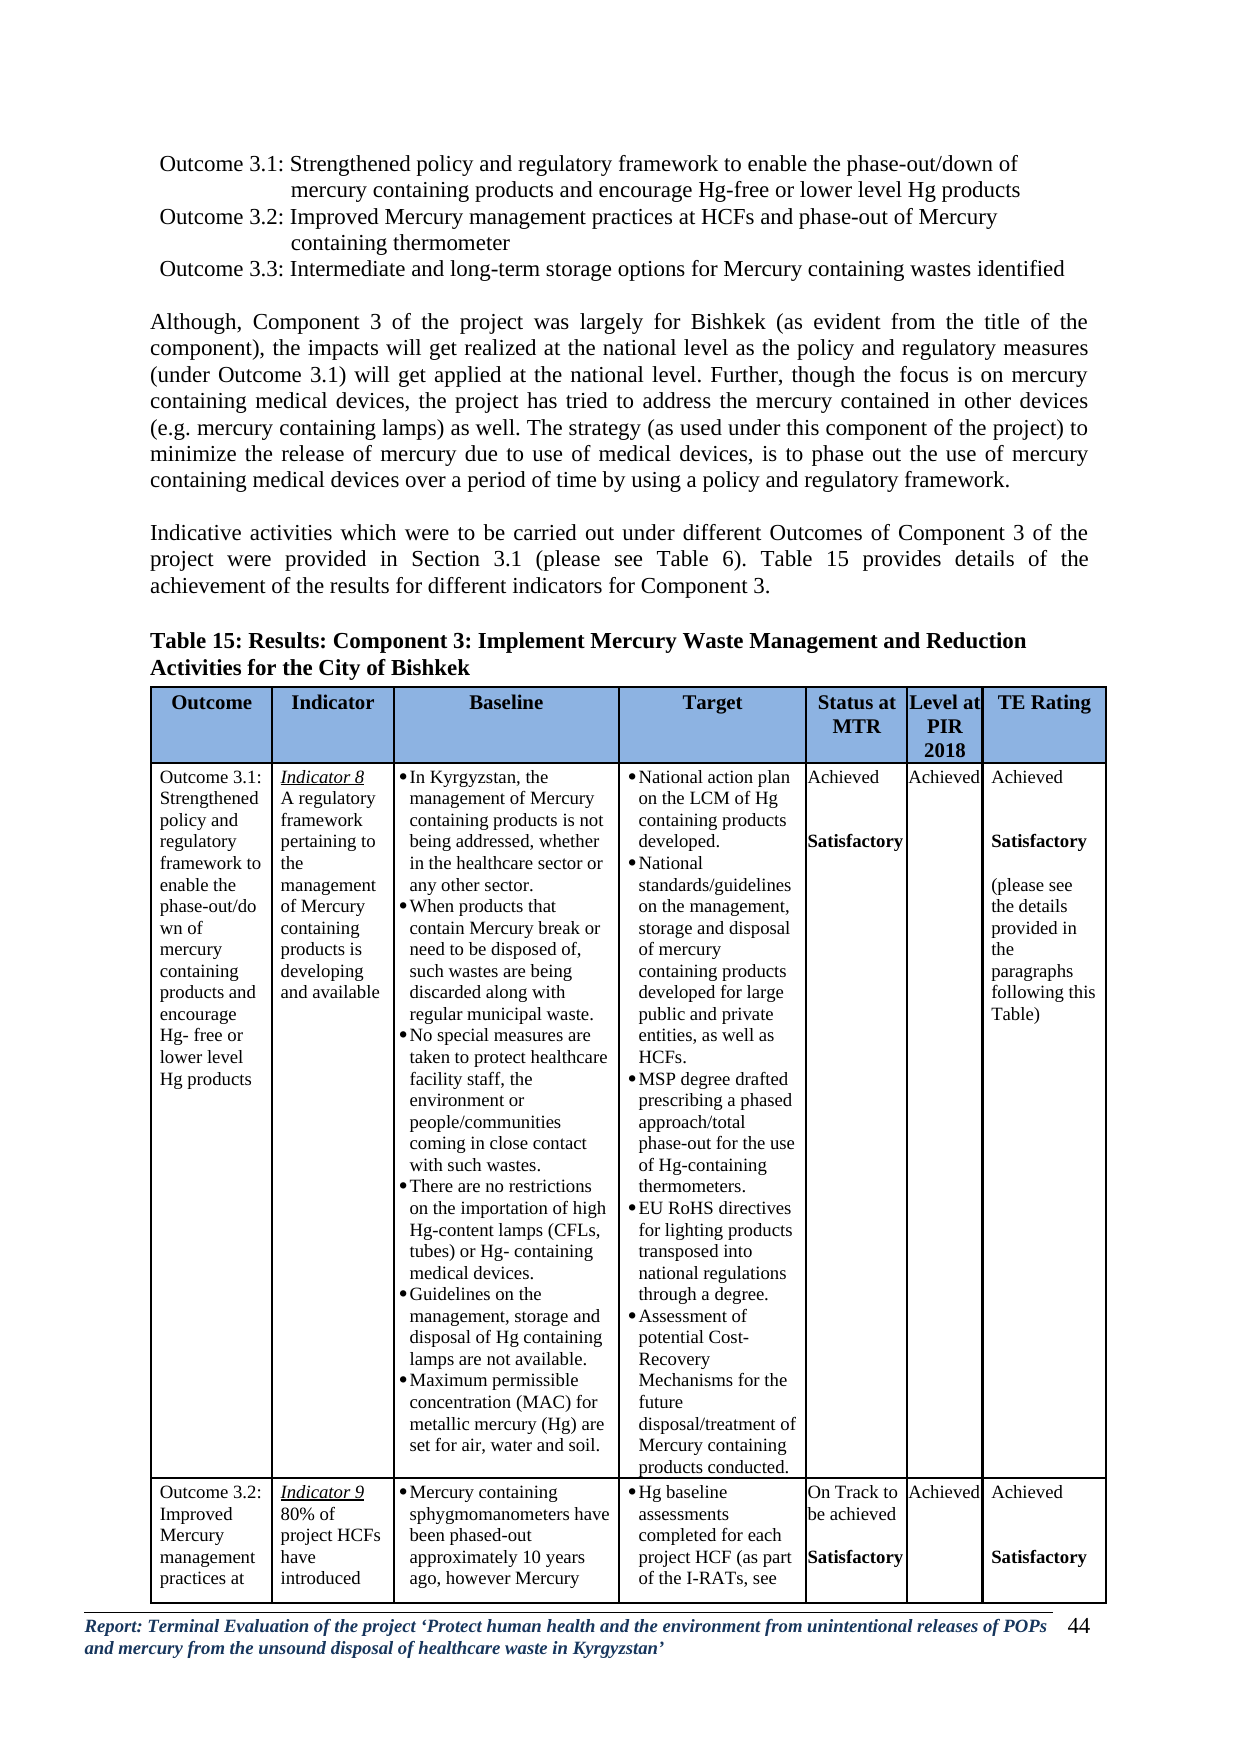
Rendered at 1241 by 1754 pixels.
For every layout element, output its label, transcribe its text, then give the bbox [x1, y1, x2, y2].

table_cell In Kyrgyzstan, the management of Mercury containing products is not being addressed, whether in the healthcare sector or any other sector. When products that contain Mercury break or need to be disposed of, such wastes are being discarded along with regular municipal waste. No special measures are taken to protect healthcare facility staff, the environment or people/communities coming in close contact with such wastes. There are no restrictions on the importation of high Hg-content lamps (CFLs, tubes) or Hg- containing medical devices. Guidelines on the management, storage and disposal of Hg containing lamps are not available. Maximum permissible concentration (MAC) for metallic mercury (Hg) are set for air, water and soil. [395, 764, 618, 1477]
table_header Level at PIR 2018 [908, 688, 981, 762]
table_header TE Rating [984, 688, 1105, 762]
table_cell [620, 1479, 805, 1602]
table_header Target [620, 688, 805, 762]
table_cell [984, 1479, 1105, 1602]
table_cell On Track to be achieved Satisfactory [807, 1479, 906, 1602]
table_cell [273, 1479, 393, 1602]
text Outcome 3.3: Intermediate and long-term storage options for Mercury containing wastes identified [159, 255, 1090, 282]
table_cell Indicator 8 A regulatory framework pertaining to the management of Mercury containing products is developing and available [273, 764, 393, 1477]
table_cell Outcome 3.1: Strengthened policy and regulatory framework to enable the phase-out/down of mercury containing products and encourage Hg- free or lower level Hg products [152, 764, 271, 1477]
text Outcome 3.1: Strengthened policy and regulatory framework to enable the phase-out/down of mercury containing products and encourage Hg-free or lower level Hg products [159, 150, 1090, 203]
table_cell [152, 1479, 271, 1602]
text Indicative activities which were to be carried out under different Outcomes of Component 3 of the project were provided in Section 3.1 (please see Table 6). Table 15 provides details of the achievement of the results for different indicators for Component 3. [150, 519, 1090, 598]
text Table 15: Results: Component 3: Implement Mercury Waste Management and Reduction Activities for the City of Bishkek [150, 627, 1090, 680]
table_header Status at MTR [807, 688, 906, 762]
table_cell Achieved Satisfactory [807, 764, 906, 1477]
table_header Baseline [395, 688, 618, 762]
text Although, Component 3 of the project was largely for Bishkek (as evident from the title of the component), the impacts will get realized at the national level as the policy and regulatory measures (under Outcome 3.1) will get applied at the national level. Further, though the focus is on mercury containing medical devices, the project has tried to address the mercury contained in other devices (e.g. mercury containing lamps) as well. The strategy (as used under this component of the project) to minimize the release of mercury due to use of medical devices, is to phase out the use of mercury containing medical devices over a period of time by using a policy and regulatory framework. [150, 308, 1090, 493]
table_header Indicator [273, 688, 393, 762]
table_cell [395, 1479, 618, 1602]
table_cell Achieved [908, 1479, 981, 1602]
text Outcome 3.2: Improved Mercury management practices at HCFs and phase-out of Mercury containing thermometer [159, 203, 1090, 255]
table_cell Achieved [908, 764, 981, 1477]
table_cell Achieved Satisfactory (please see the details provided in the paragraphs following this Table) [984, 764, 1105, 1477]
table_header Outcome [152, 688, 271, 762]
table_cell National action plan on the LCM of Hg containing products developed. National standards/guidelines on the management, storage and disposal of mercury containing products developed for large public and private entities, as well as HCFs. MSP degree drafted prescribing a phased approach/total phase-out for the use of Hg-containing thermometers. EU RoHS directives for lighting products transposed into national regulations through a degree. Assessment of potential Cost- Recovery Mechanisms for the future disposal/treatment of Mercury containing products conducted. [620, 764, 805, 1477]
